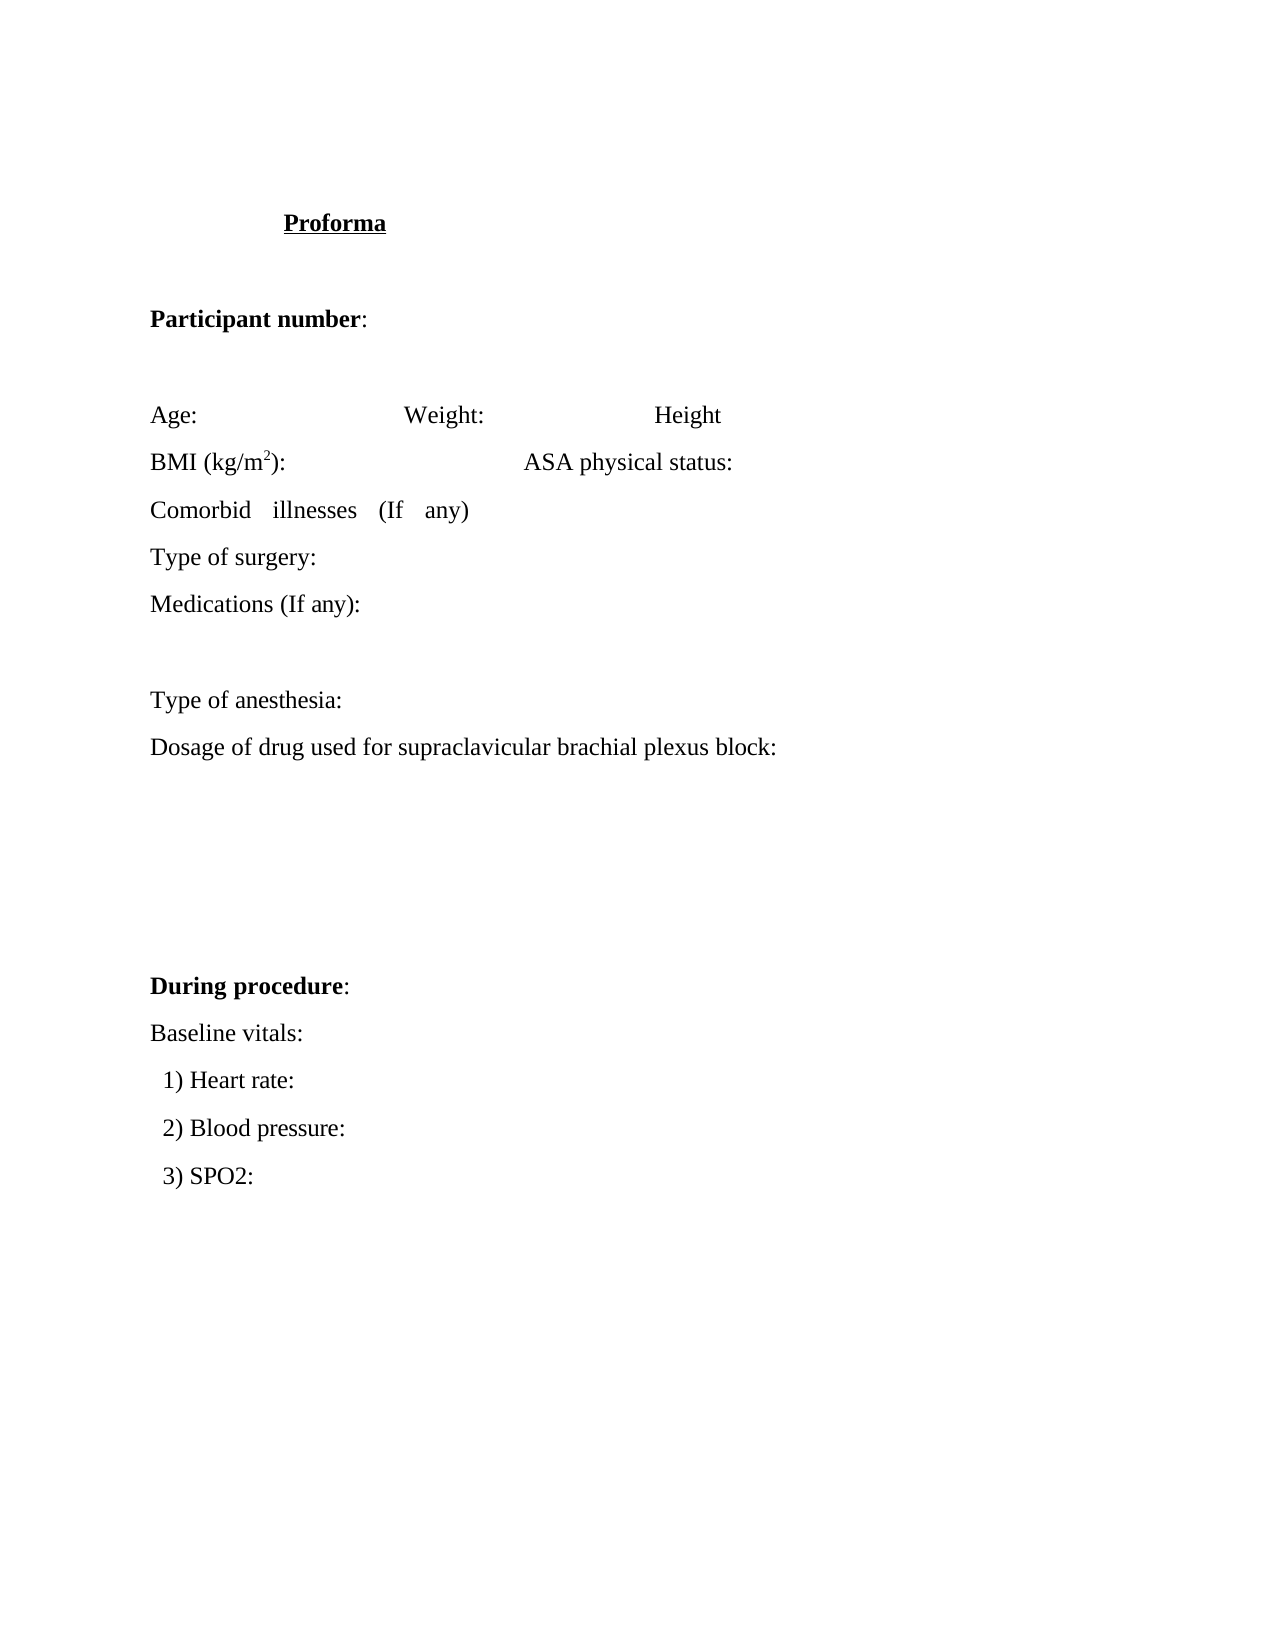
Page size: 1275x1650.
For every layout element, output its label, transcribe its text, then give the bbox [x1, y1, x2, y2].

list Heart rate: [162, 1066, 1162, 1094]
text BMI (kg/m2): ASA physical status: [150, 447, 758, 476]
text Age: Weight: Height [150, 400, 758, 429]
list SPO2: [162, 1161, 1162, 1190]
text Medications (If any): [150, 589, 1162, 618]
text Proforma [283, 208, 1162, 236]
list Blood pressure: [162, 1113, 1162, 1142]
text Comorbid illnesses (If any) Type of surgery: [150, 495, 469, 571]
text Type of anesthesia: [150, 685, 1162, 713]
text Dosage of drug used for supraclavicular brachial plexus block: [150, 732, 1162, 761]
text During procedure: Baseline vitals: [150, 971, 350, 1047]
subtitle Participant number: [150, 304, 1162, 333]
